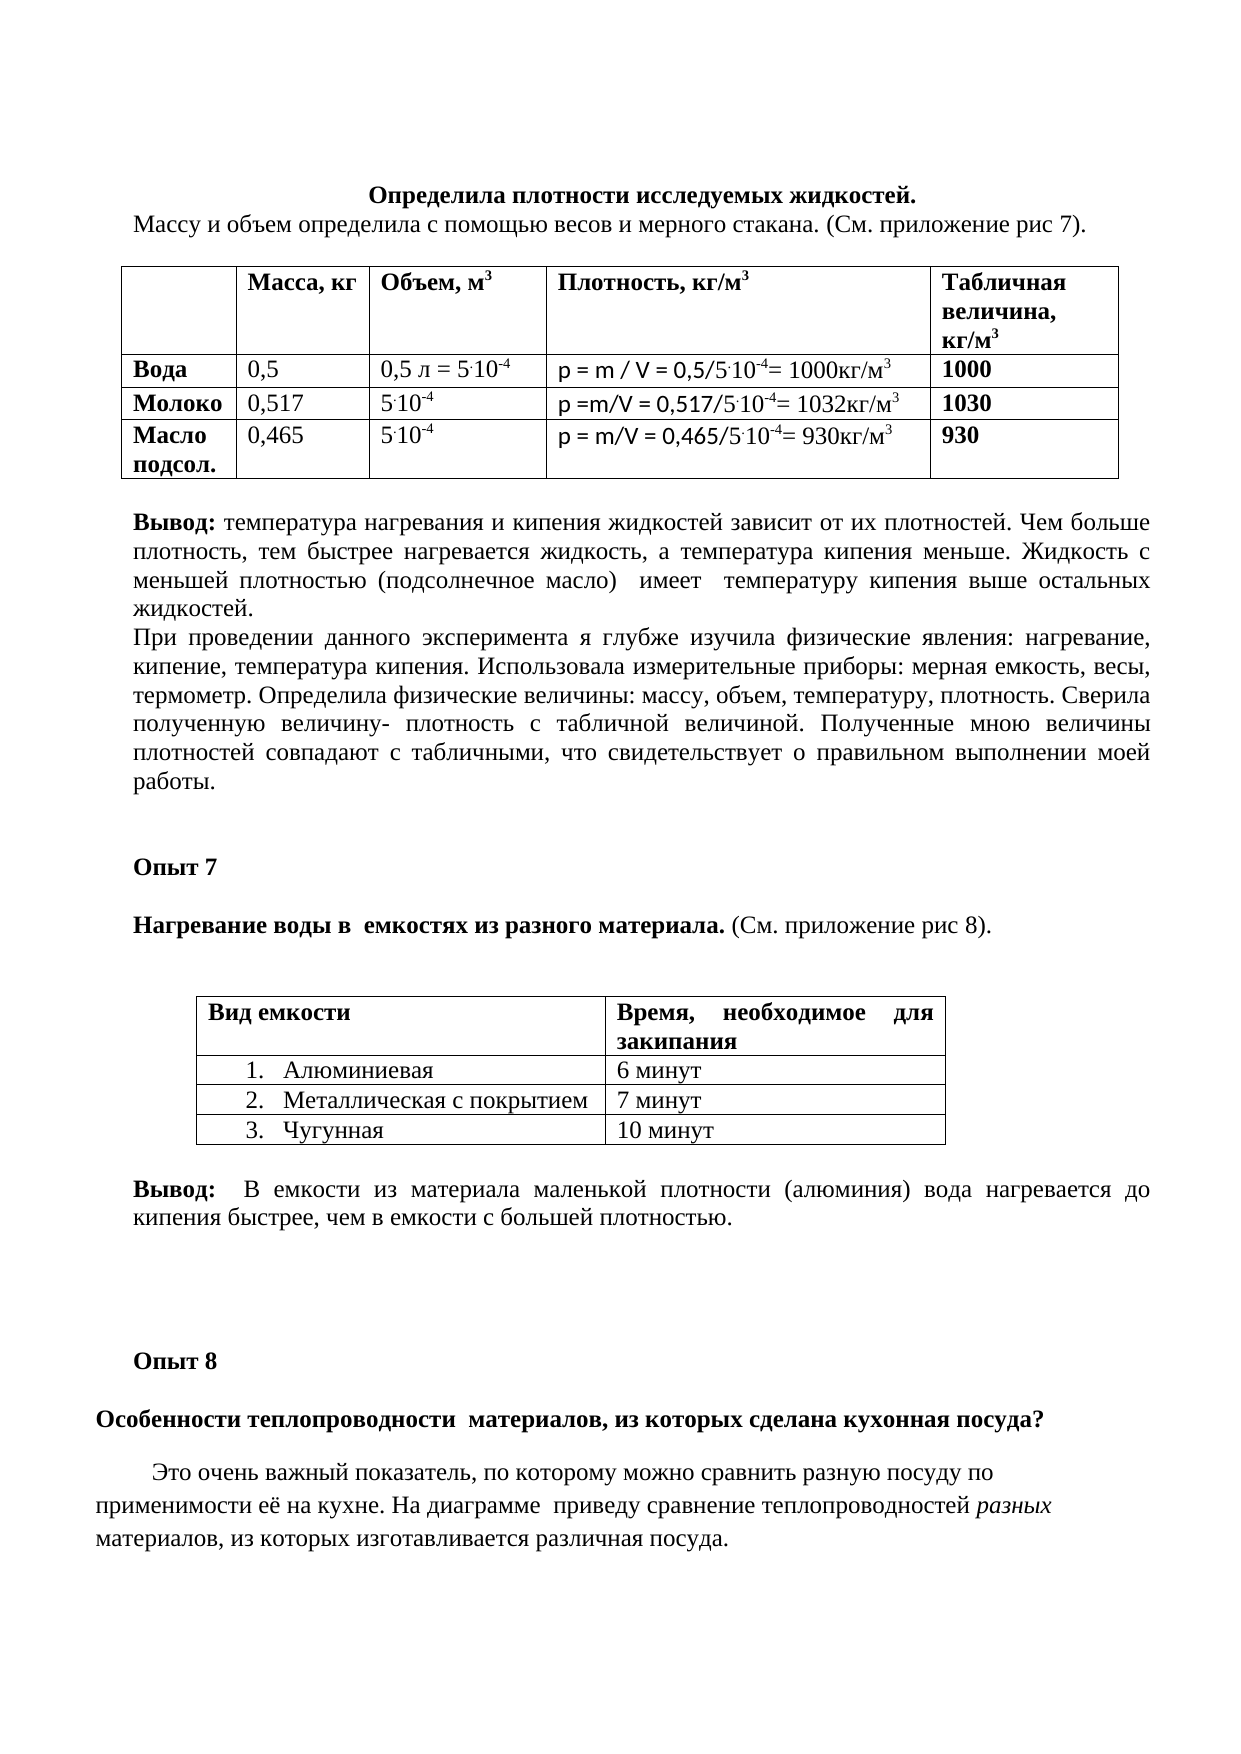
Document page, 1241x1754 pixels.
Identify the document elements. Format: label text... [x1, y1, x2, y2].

text Опыт 8 [133, 1346, 1152, 1375]
table_header Масса, кг [237, 267, 369, 353]
table_header Вид емкости [197, 997, 605, 1054]
table_header [122, 267, 236, 353]
table_header Плотность, кг/м3 [547, 267, 930, 353]
table_cell p = m/V = 0,465/5.10-4= 930кг/м3 [547, 420, 930, 477]
text Это очень важный показатель, по которому можно сравнить разную посуду по применимости её на кухне. На диаграмме приведу сравнение теплопроводностей разных материалов, из которых изготавливается различная посуда. [95, 1457, 1152, 1552]
table_cell 0,517 [237, 388, 369, 419]
table_cell Металлическая с покрытием [197, 1085, 605, 1114]
text Вывод: В емкости из материала маленькой плотности (алюминия) вода нагревается до кипения быстрее, чем в емкости с большей плотностью. [133, 1174, 1152, 1231]
table_cell 0,5 [237, 355, 369, 387]
text Определила плотности исследуемых жидкостей. [133, 180, 1152, 209]
text Массу и объем определила с помощью весов и мерного стакана. (См. приложение рис 7). [133, 209, 1152, 237]
table_cell 5.10-4 [370, 420, 546, 477]
table_cell Чугунная [197, 1115, 605, 1144]
text При проведении данного эксперимента я глубже изучила физические явления: нагревание, кипение, температура кипения. Использовала измерительные приборы: мерная емкость, весы, термометр. Определила физические величины: массу, объем, температуру, плотность. Сверила полученную величину- плотность с табличной величиной. Полученные мною величины плотностей совпадают с табличными, что свидетельствует о правильном выполнении моей работы. [133, 622, 1152, 795]
text Опыт 7 [133, 852, 1152, 881]
text Вывод: температура нагревания и кипения жидкостей зависит от их плотностей. Чем больше плотность, тем быстрее нагревается жидкость, а температура кипения меньше. Жидкость с меньшей плотностью (подсолнечное масло) имеет температуру кипения выше остальных жидкостей. [133, 507, 1152, 622]
table_cell 0,465 [237, 420, 369, 477]
table_cell Масло подсол. [122, 420, 236, 477]
table_cell Молоко [122, 388, 236, 419]
table_cell 7 минут [606, 1085, 945, 1114]
text Особенности теплопроводности материалов, из которых сделана кухонная посуда? [95, 1404, 1152, 1432]
table_cell p =m/V = 0,517/5.10-4= 1032кг/м3 [547, 388, 930, 419]
table_cell 5.10-4 [370, 388, 546, 419]
table_cell p = m / V = 0,5/5.10-4= 1000кг/м3 [547, 355, 930, 387]
table_header Время, необходимое для закипания [606, 997, 945, 1054]
table_header Табличная величина, кг/м3 [931, 267, 1118, 353]
table_cell Алюминиевая [197, 1056, 605, 1084]
table_cell 1000 [931, 355, 1118, 387]
table_cell 1030 [931, 388, 1118, 419]
text Нагревание воды в емкостях из разного материала. (См. приложение рис 8). [133, 910, 1152, 938]
table_header Объем, м3 [370, 267, 546, 353]
table_cell 930 [931, 420, 1118, 477]
table_cell Вода [122, 355, 236, 387]
table_cell 10 минут [606, 1115, 945, 1144]
table_cell 6 минут [606, 1056, 945, 1084]
table_cell 0,5 л = 5.10-4 [370, 355, 546, 387]
